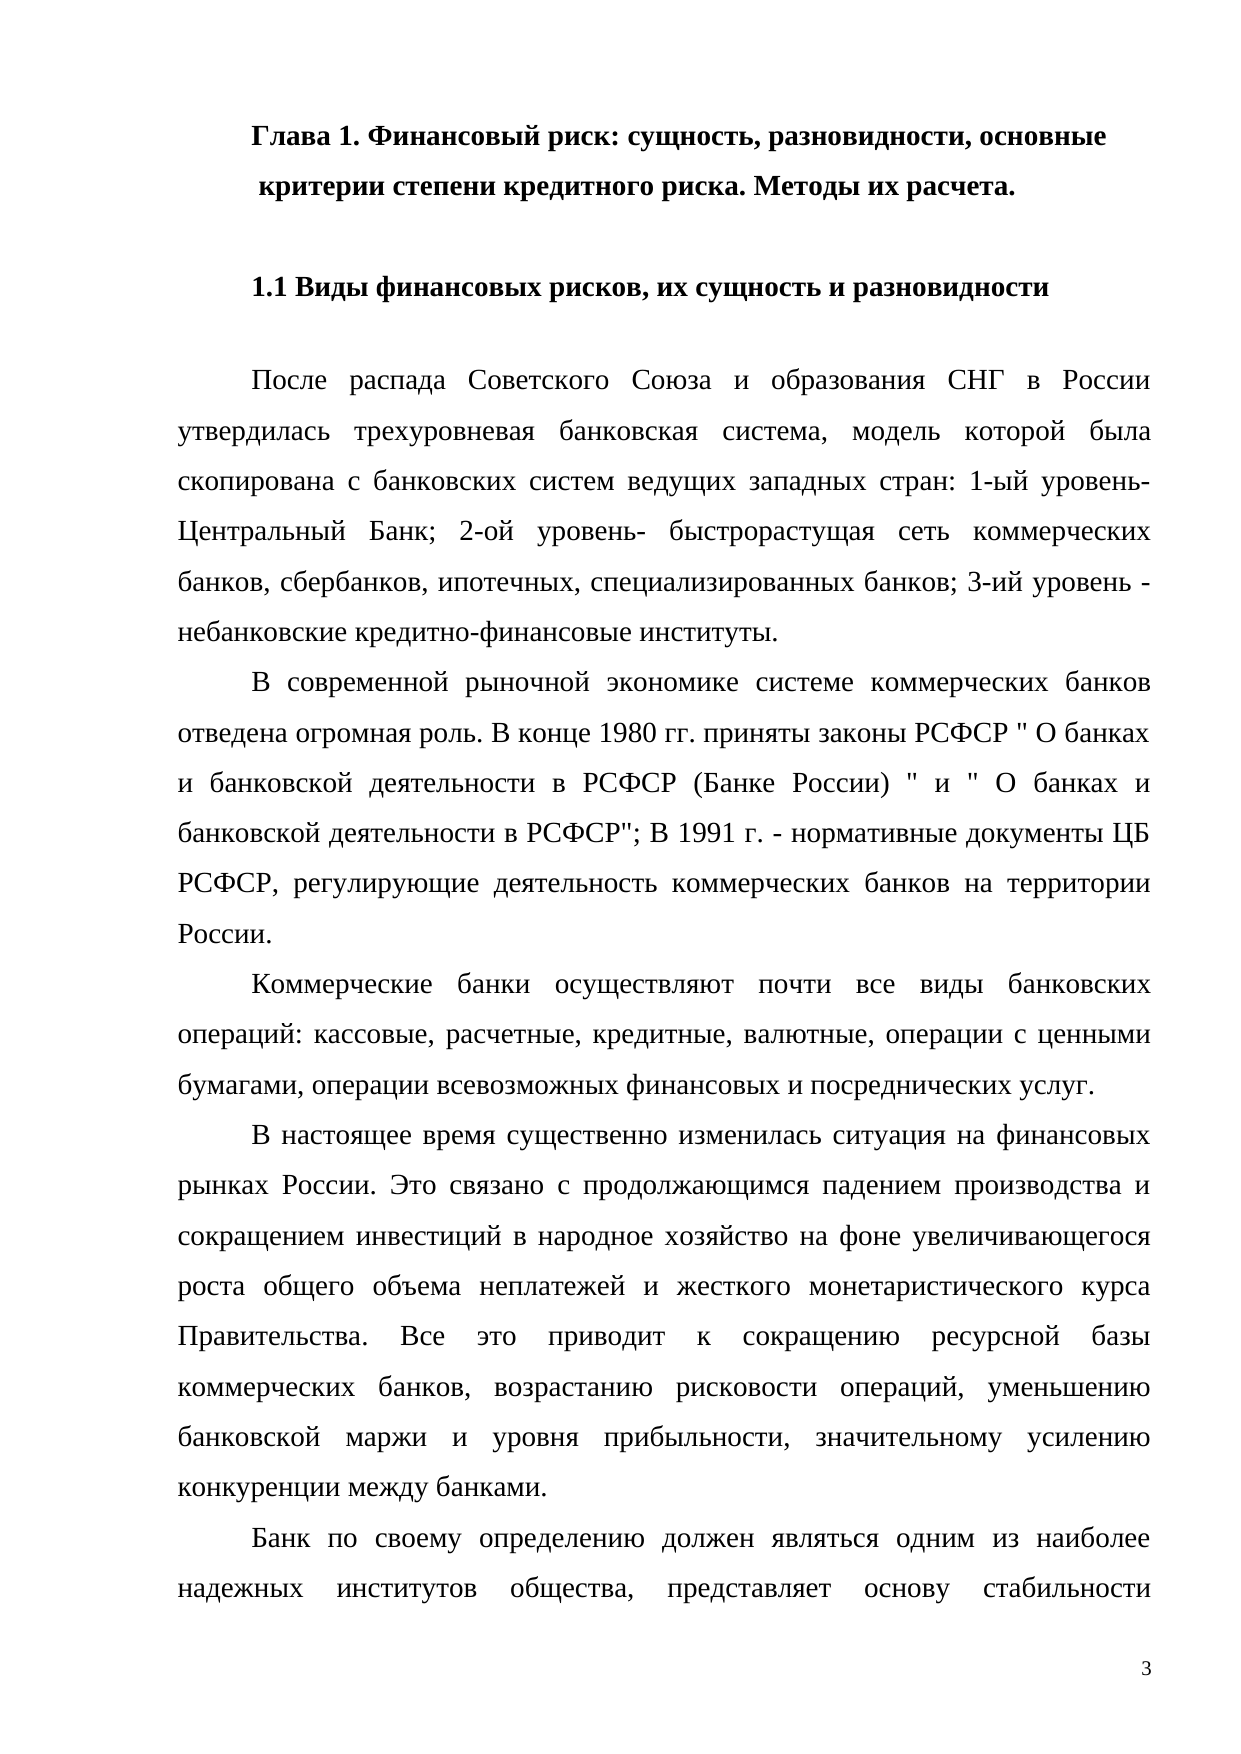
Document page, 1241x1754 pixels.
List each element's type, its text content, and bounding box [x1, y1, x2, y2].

text Глава 1. Финансовый риск: сущность, разновидности, основные [177, 118, 1152, 152]
text В настоящее время существенно изменилась ситуация на финансовых рынках России. Это связано с продолжающимся падением производства и сокращением инвестиций в народное хозяйство на фоне увеличивающегося роста общего объема неплатежей и жесткого монетаристического курса Правительства. Все это приводит к сокращению ресурсной базы коммерческих банков, возрастанию рисковости операций, уменьшению банковской маржи и уровня прибыльности, значительному усилению конкуренции между банками. [177, 1117, 1152, 1503]
text После распада Советского Союза и образования СНГ в России утвердилась трехуровневая банковская система, модель которой была скопирована с банковских систем ведущих западных стран: 1-ый уровень- Центральный Банк; 2-ой уровень- быстрорастущая сеть коммерческих банков, сбербанков, ипотечных, специализированных банков; 3-ий уровень - небанковские кредитно-финансовые институты. [177, 362, 1152, 648]
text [177, 1520, 1152, 1603]
text В современной рыночной экономике системе коммерческих банков отведена огромная роль. В конце 1980 гг. приняты законы РСФСР " О банках и банковской деятельности в РСФСР (Банке России) " и " О банках и банковской деятельности в РСФСР"; В . - нормативные документы ЦБ РСФСР, регулирующие деятельность коммерческих банков на территории России. [177, 664, 1152, 949]
text критерии степени кредитного риска. Методы их расчета. [177, 168, 1152, 202]
text Коммерческие банки осуществляют почти все виды банковских операций: кассовые, расчетные, кредитные, валютные, операции с ценными бумагами, операции всевозможных финансовых и посреднических услуг. [177, 966, 1152, 1100]
list Виды финансовых рисков, их сущность и разновидности [177, 269, 1152, 303]
